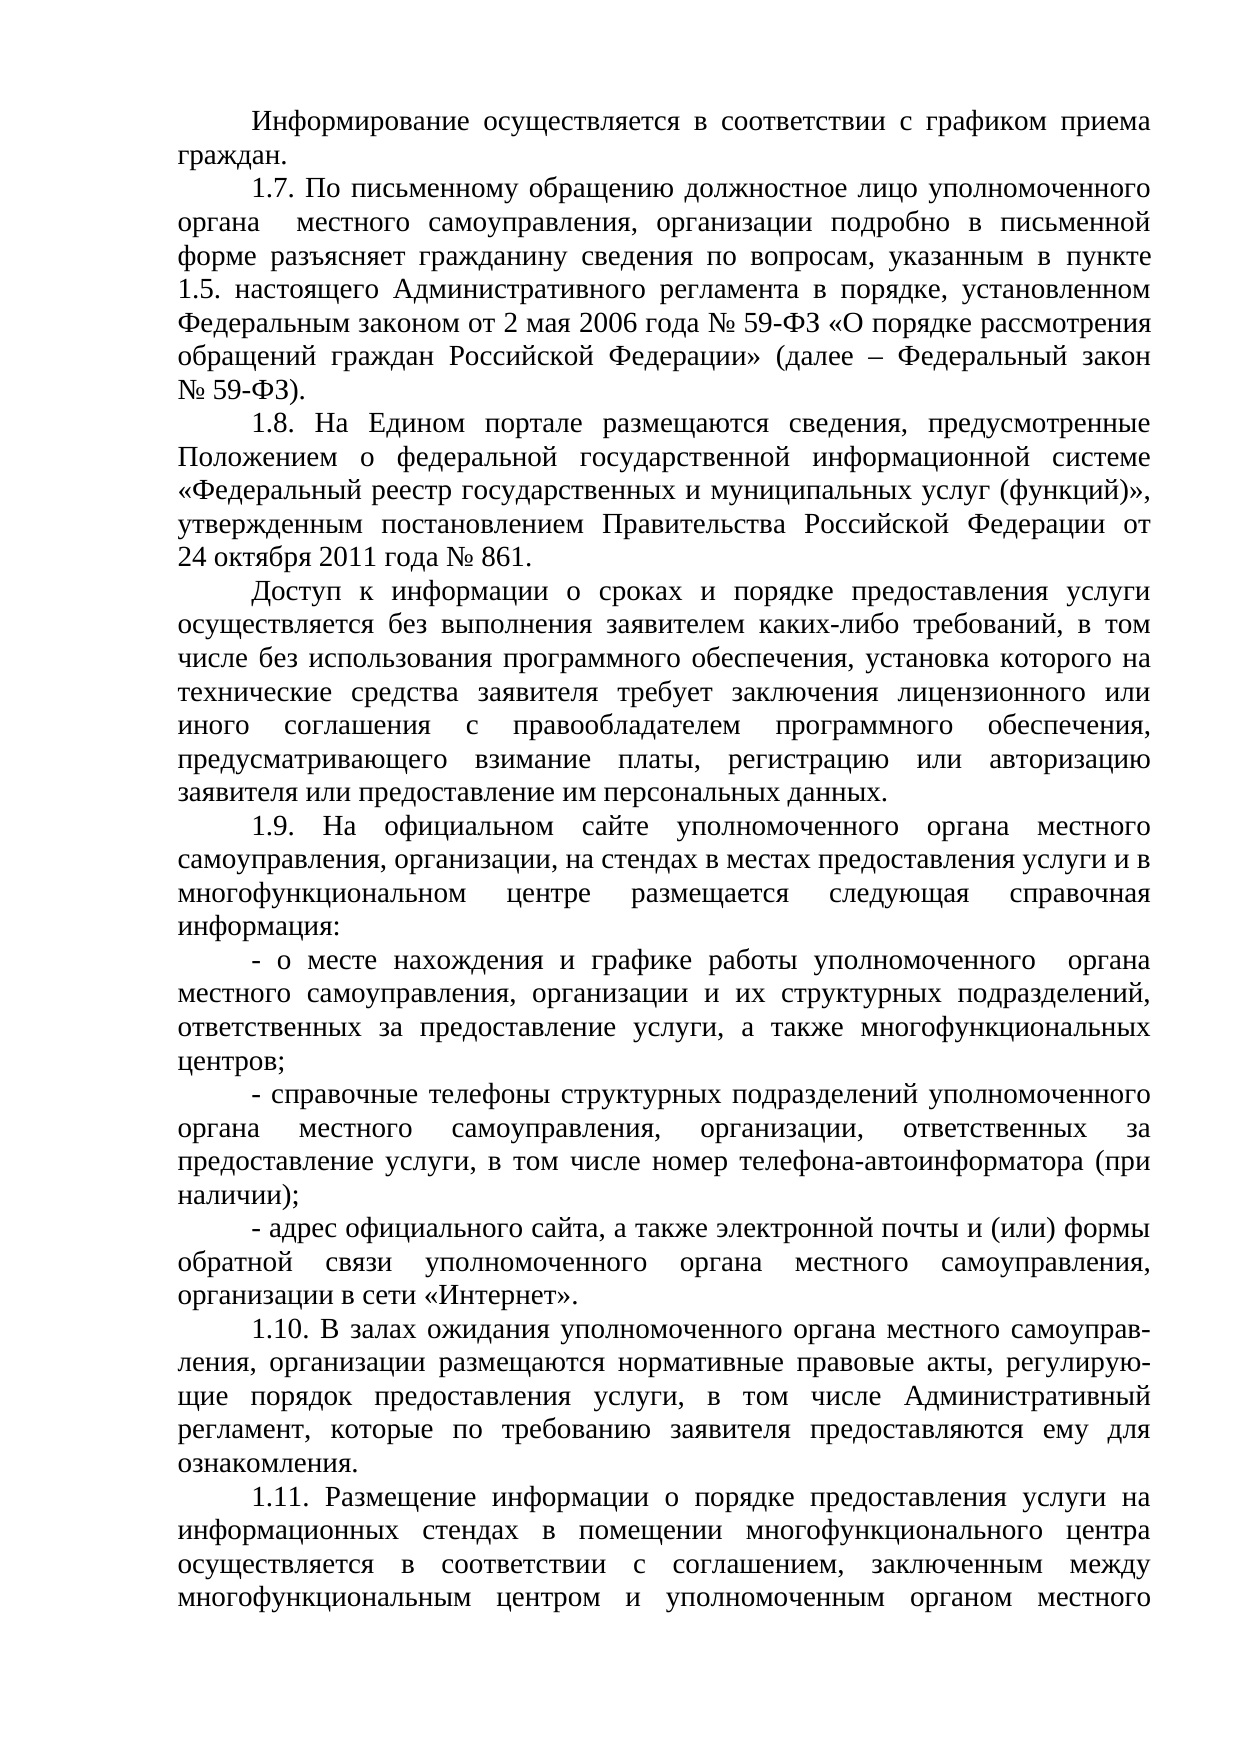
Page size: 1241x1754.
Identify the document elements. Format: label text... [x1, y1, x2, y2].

text 1.7. По письменному обращению должностное лицо уполномоченного органа местного самоуправления, организации подробно в письменной форме разъясняет гражданину сведения по вопросам, указанным в пункте 1.5. настоящего Административного регламента в порядке, установленном Федеральным законом от 2 мая 2006 года № 59-ФЗ «О порядке рассмотрения обращений граждан Российской Федерации» (далее – Федеральный закон № 59-ФЗ). [177, 171, 1152, 405]
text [177, 1479, 1152, 1613]
text - справочные телефоны структурных подразделений уполномоченного органа местного самоуправления, организации, ответственных за предоставление услуги, в том числе номер телефона-автоинформатора (при наличии); [177, 1076, 1152, 1210]
text 1.10. В залах ожидания уполномоченного органа местного самоуправ-ления, организации размещаются нормативные правовые акты, регулирую-щие порядок предоставления услуги, в том числе Административный регламент, которые по требованию заявителя предоставляются ему для ознакомления. [177, 1311, 1152, 1479]
text 1.9. На официальном сайте уполномоченного органа местного самоуправления, организации, на стендах в местах предоставления услуги и в многофункциональном центре размещается следующая справочная информация: [177, 808, 1152, 942]
text - о месте нахождения и графике работы уполномоченного органа местного самоуправления, организации и их структурных подразделений, ответственных за предоставление услуги, а также многофункциональных центров; [177, 942, 1152, 1076]
text Доступ к информации о сроках и порядке предоставления услуги осуществляется без выполнения заявителем каких-либо требований, в том числе без использования программного обеспечения, установка которого на технические средства заявителя требует заключения лицензионного или иного соглашения с правообладателем программного обеспечения, предусматривающего взимание платы, регистрацию или авторизацию заявителя или предоставление им персональных данных. [177, 573, 1152, 808]
text - адрес официального сайта, а также электронной почты и (или) формы обратной связи уполномоченного органа местного самоуправления, организации в сети «Интернет». [177, 1210, 1152, 1311]
text Информирование осуществляется в соответствии с графиком приема граждан. [177, 103, 1152, 171]
text 1.8. На Едином портале размещаются сведения, предусмотренные Положением о федеральной государственной информационной системе «Федеральный реестр государственных и муниципальных услуг (функций)», утвержденным постановлением Правительства Российской Федерации от 24 октября 2011 года № 861. [177, 405, 1152, 573]
